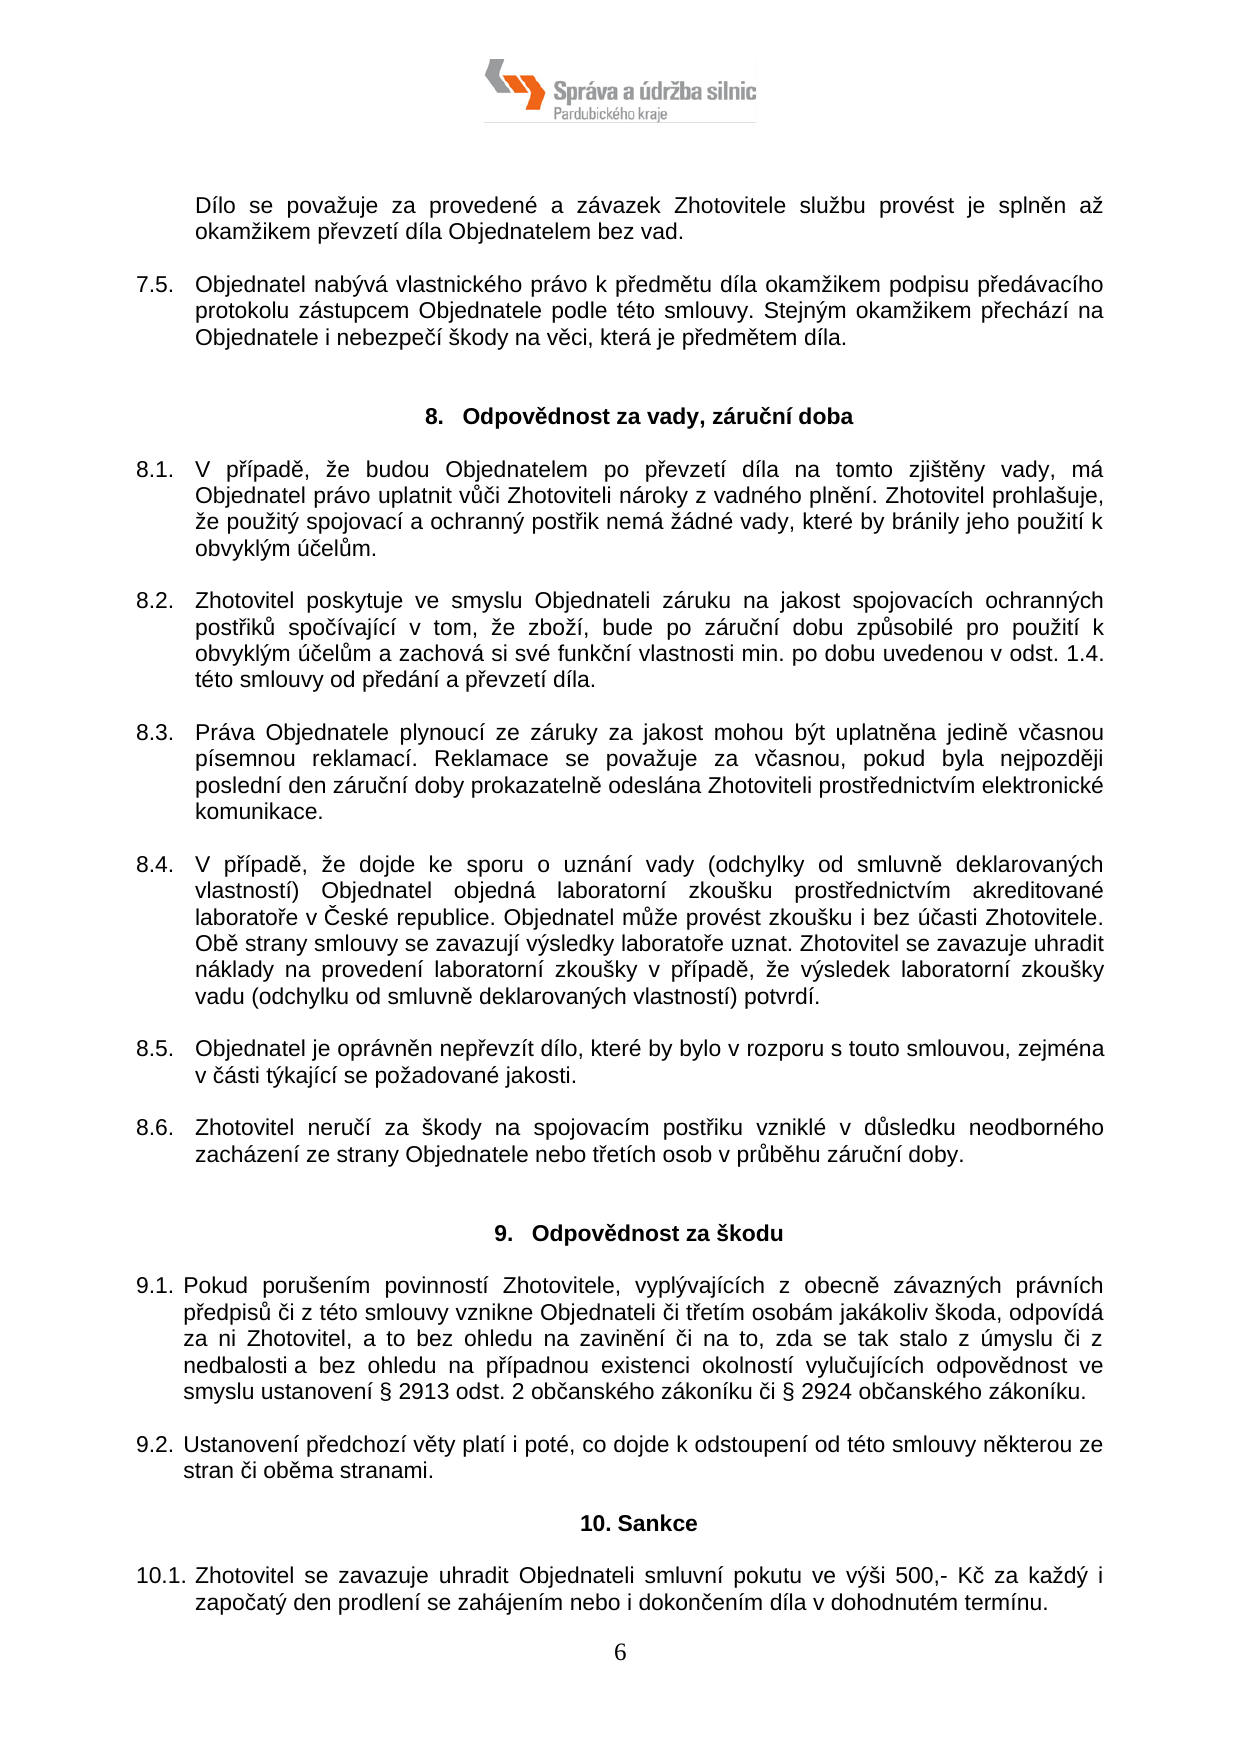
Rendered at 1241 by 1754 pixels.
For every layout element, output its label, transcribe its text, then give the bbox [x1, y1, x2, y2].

list Zhotovitel poskytuje ve smyslu Objednateli záruku na jakost spojovacích ochranných postřiků spočívající v tom, že zboží, bude po záruční dobu způsobilé pro použití k obvyklým účelům a zachová si své funkční vlastnosti min. po dobu uvedenou v odst. 1.4. této smlouvy od předání a převzetí díla. [136, 587, 1104, 693]
list Odpovědnost za vady, záruční doba [173, 403, 1104, 429]
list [136, 192, 1104, 245]
list V případě, že dojde ke sporu o uznání vady (odchylky od smluvně deklarovaných vlastností) Objednatel objedná laboratorní zkoušku prostřednictvím akreditované laboratoře v České republice. Objednatel může provést zkoušku i bez účasti Zhotovitele. Obě strany smlouvy se zavazují výsledky laboratoře uznat. Zhotovitel se zavazuje uhradit náklady na provedení laboratorní zkoušky v případě, že výsledek laboratorní zkoušky vadu (odchylku od smluvně deklarovaných vlastností) potvrdí. [136, 851, 1104, 1009]
list Zhotovitel se zavazuje uhradit Objednateli smluvní pokutu ve výši 500,- Kč za každý i započatý den prodlení se zahájením nebo i dokončením díla v dohodnutém termínu. [136, 1562, 1104, 1615]
list Práva Objednatele plynoucí ze záruky za jakost mohou být uplatněna jedině včasnou písemnou reklamací. Reklamace se považuje za včasnou, pokud byla nejpozději poslední den záruční doby prokazatelně odeslána Zhotoviteli prostřednictvím elektronické komunikace. [136, 719, 1104, 824]
list Objednatel je oprávněn nepřevzít dílo, které by bylo v rozporu s touto smlouvou, zejména v části týkající se požadované jakosti. [136, 1035, 1104, 1088]
list Zhotovitel neručí za škody na spojovacím postřiku vzniklé v důsledku neodborného zacházení ze strany Objednatele nebo třetích osob v průběhu záruční doby. [136, 1114, 1104, 1167]
picture [484, 59, 757, 123]
list Sankce [165, 1510, 1104, 1536]
list Odpovědnost za škodu [173, 1220, 1104, 1246]
list Pokud porušením povinností Zhotovitele, vyplývajících z obecně závazných právních předpisů či z této smlouvy vznikne Objednateli či třetím osobám jakákoliv škoda, odpovídá za ni Zhotovitel, a to bez ohledu na zavinění či na to, zda se tak stalo z úmyslu či z nedbalosti a bez ohledu na případnou existenci okolností vylučujících odpovědnost ve smyslu ustanovení § 2913 odst. 2 občanského zákoníku či § 2924 občanského zákoníku. [136, 1272, 1104, 1404]
list Ustanovení předchozí věty platí i poté, co dojde k odstoupení od této smlouvy některou ze stran či oběma stranami. [136, 1431, 1104, 1483]
list Objednatel nabývá vlastnického právo k předmětu díla okamžikem podpisu předávacího protokolu zástupcem Objednatele podle této smlouvy. Stejným okamžikem přechází na Objednatele i nebezpečí škody na věci, která je předmětem díla. [136, 271, 1104, 350]
list V případě, že budou Objednatelem po převzetí díla na tomto zjištěny vady, má Objednatel právo uplatnit vůči Zhotoviteli nároky z vadného plnění. Zhotovitel prohlašuje, že použitý spojovací a ochranný postřik nemá žádné vady, které by bránily jeho použití k obvyklým účelům. [136, 456, 1104, 561]
